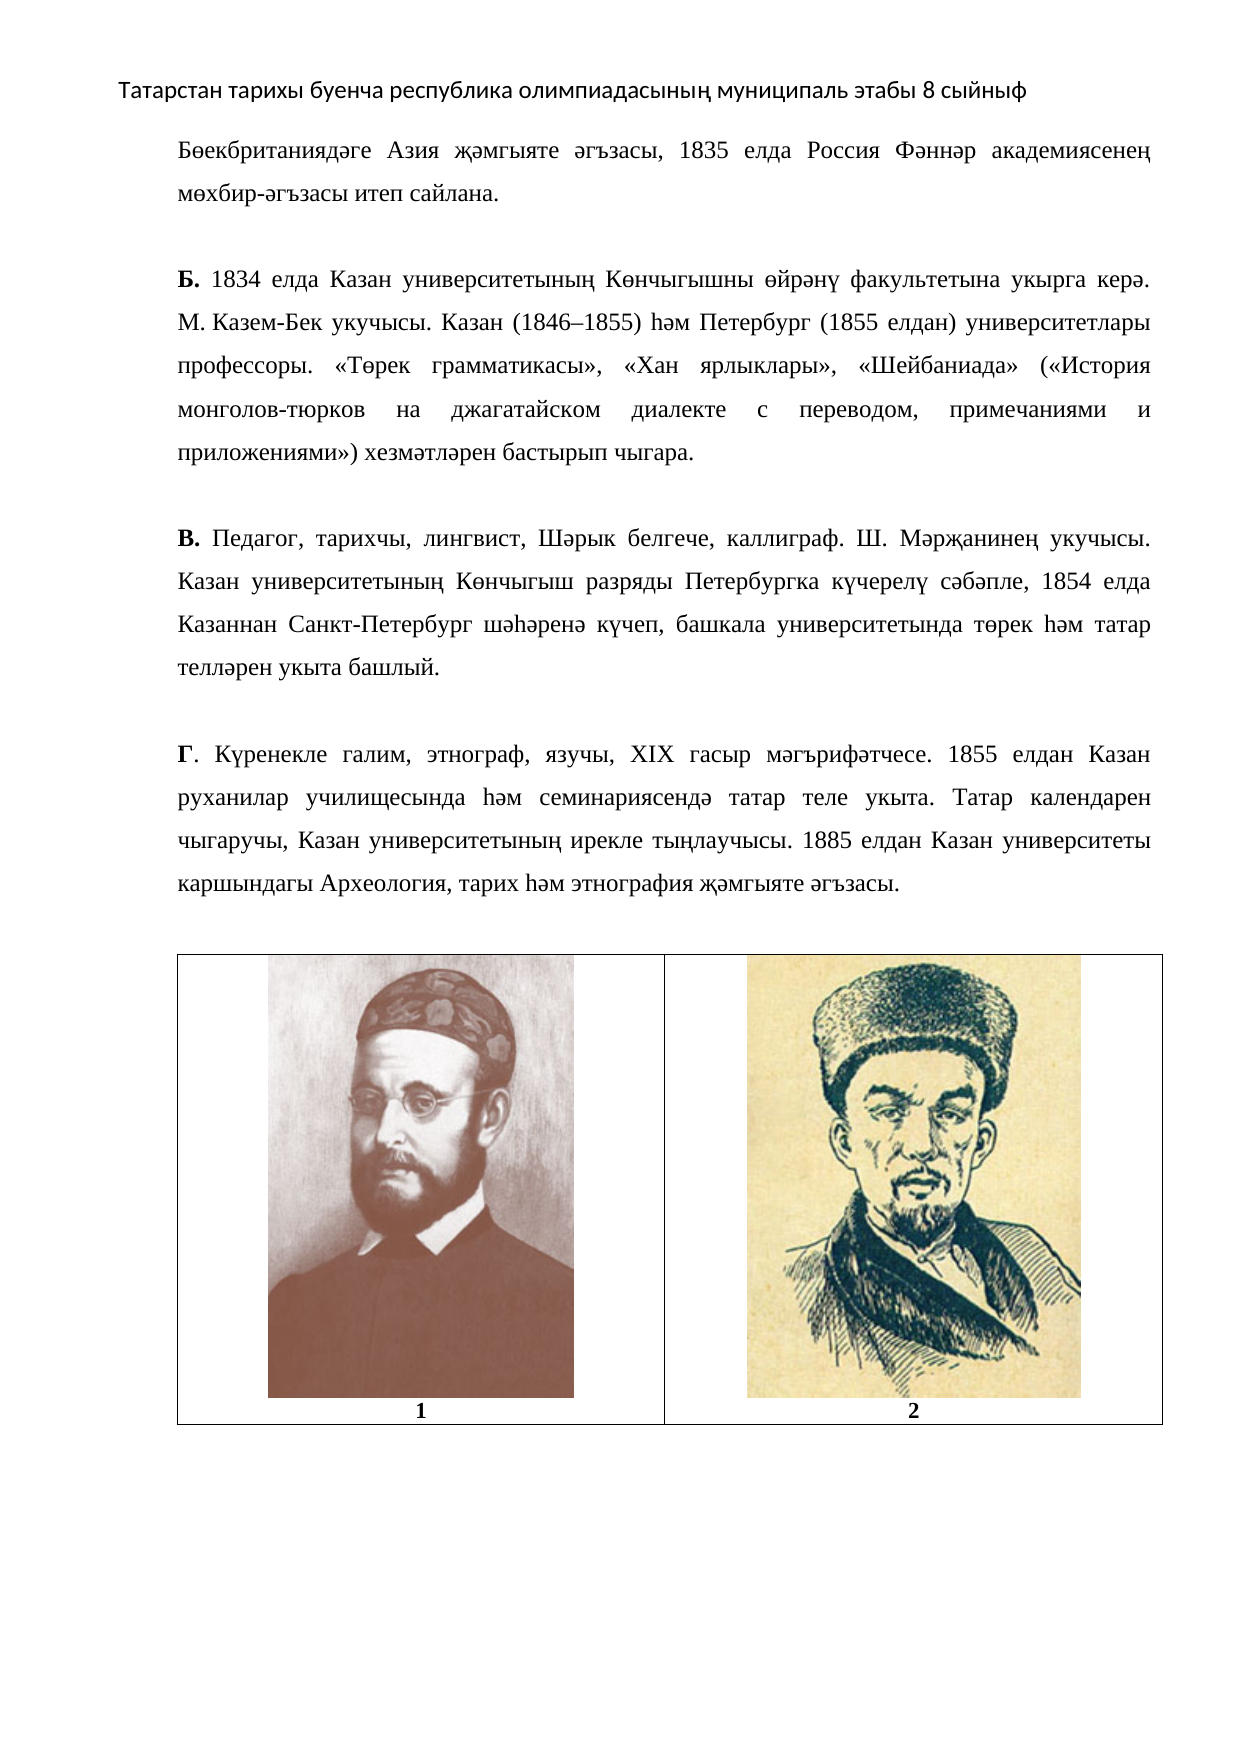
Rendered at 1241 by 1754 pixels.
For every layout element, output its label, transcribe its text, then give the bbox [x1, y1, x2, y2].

table_header 1 [178, 955, 664, 1424]
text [177, 135, 1152, 207]
text В. Педагог, тарихчы, лингвист, Шәрык белгече, каллиграф. Ш. Мәрҗанинең укучысы. Казан университетының Көнчыгыш разряды Петербургка күчерелү сәбәпле, 1854 елда Казаннан Санкт-Петербург шәһәренә күчеп, башкала университетында төрек һәм татар телләрен укыта башлый. [177, 523, 1152, 681]
text Б. 1834 елда Казан университетының Көнчыгышны өйрәнү факультетына укырга керә. М. Казем-Бек укучысы. Казан (1846‒1855) һәм Петербург (1855 елдан) университетлары профессоры. «Төрек грамматикасы», «Хан ярлыклары», «Шейбаниада» («История монголов-тюрков на джагатайском диалекте с переводом, примечаниями и приложениями») хезмәтләрен бастырып чыгара. [177, 264, 1152, 466]
table_header 2 [665, 955, 1162, 1424]
picture [268, 955, 574, 1398]
picture [747, 955, 1081, 1398]
text Г. Күренекле галим, этнограф, язучы, XIX гасыр мәгърифәтчесе. 1855 елдан Казан руханилар училищесында һәм семинариясендә татар теле укыта. Татар календарен чыгаручы, Казан университетының ирекле тыңлаучысы. 1885 елдан Казан университеты каршындагы Археология, тарих һәм этнография җәмгыяте әгъзасы. [177, 739, 1152, 897]
